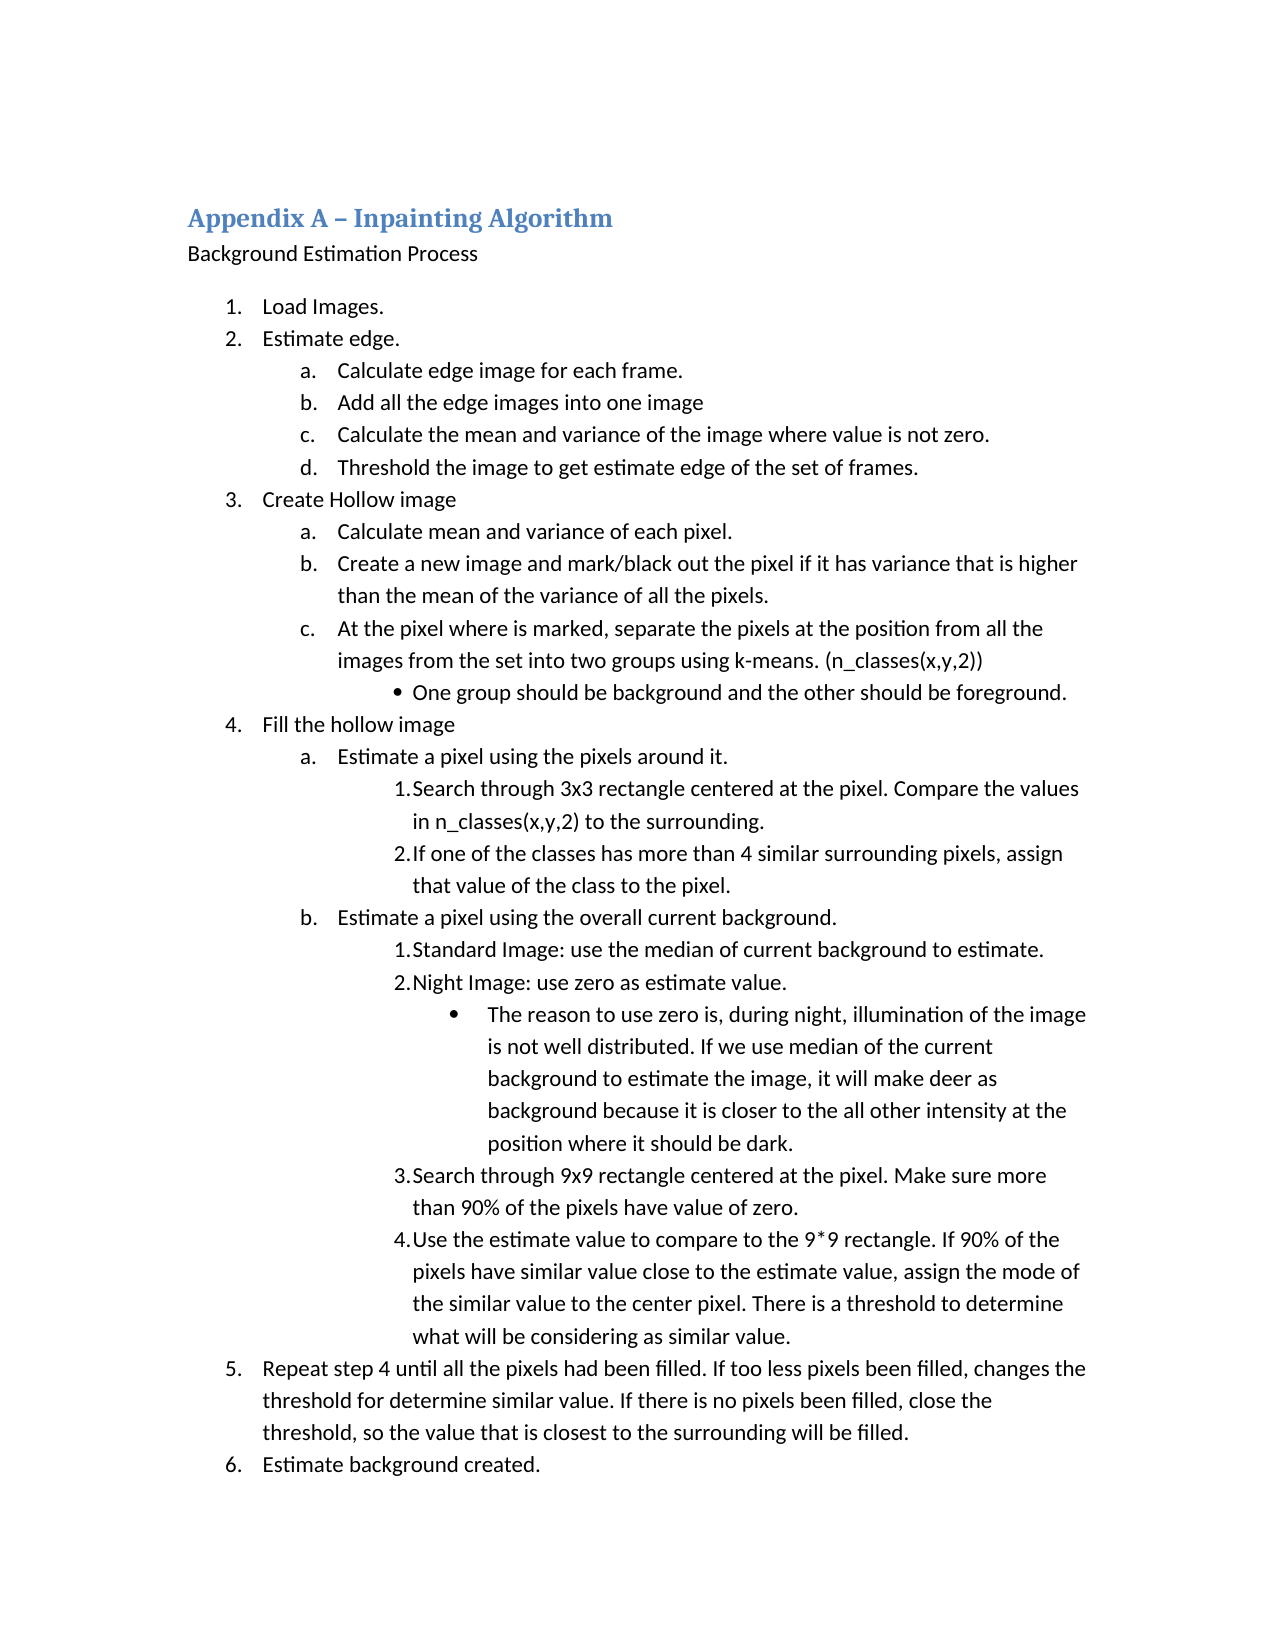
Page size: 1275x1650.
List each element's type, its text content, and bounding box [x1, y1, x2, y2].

list Standard Image: use the median of current background to estimate. [394, 936, 1087, 963]
list Fill the hollow image [225, 710, 1087, 738]
subtitle Appendix A – Inpainting Algorithm [187, 203, 1087, 234]
list Estimate edge. [225, 324, 1087, 352]
list Calculate the mean and variance of the image where value is not zero. [300, 421, 1087, 448]
list Create Hollow image [225, 485, 1087, 513]
text Background Estimation Process [187, 239, 1087, 267]
list One group should be background and the other should be foreground. [394, 678, 1087, 706]
list Use the estimate value to compare to the 9*9 rectangle. If 90% of the pixels have similar value close to the estimate value, assign the mode of the similar value to the center pixel. There is a threshold to determine what will be considering as similar value. [394, 1225, 1087, 1350]
list Create a new image and mark/black out the pixel if it has variance that is higher than the mean of the variance of all the pixels. [300, 549, 1087, 609]
list At the pixel where is marked, separate the pixels at the position from all the images from the set into two groups using k-means. (n_classes(x,y,2)) [300, 614, 1087, 674]
list Estimate background created. [225, 1451, 1087, 1478]
list Load Images. [225, 292, 1087, 320]
list Estimate a pixel using the overall current background. [300, 903, 1087, 931]
list Estimate a pixel using the pixels around it. [300, 742, 1087, 770]
list Calculate mean and variance of each pixel. [300, 517, 1087, 545]
list The reason to use zero is, during night, illumination of the image is not well distributed. If we use median of the current background to estimate the image, it will make deer as background because it is closer to the all other intensity at the position where it should be dark. [450, 1000, 1087, 1157]
list If one of the classes has more than 4 similar surrounding pixels, assign that value of the class to the pixel. [394, 839, 1087, 899]
list Add all the edge images into one image [300, 388, 1087, 416]
list Search through 3x3 rectangle centered at the pixel. Compare the values in n_classes(x,y,2) to the surrounding. [394, 774, 1087, 835]
list Threshold the image to get estimate edge of the set of frames. [300, 453, 1087, 481]
list Night Image: use zero as estimate value. [394, 968, 1087, 996]
list Search through 9x9 rectangle centered at the pixel. Make sure more than 90% of the pixels have value of zero. [394, 1161, 1087, 1221]
list Repeat step 4 until all the pixels had been filled. If too less pixels been filled, changes the threshold for determine similar value. If there is no pixels been filled, close the threshold, so the value that is closest to the surrounding will be filled. [225, 1354, 1087, 1446]
list Calculate edge image for each frame. [300, 356, 1087, 384]
